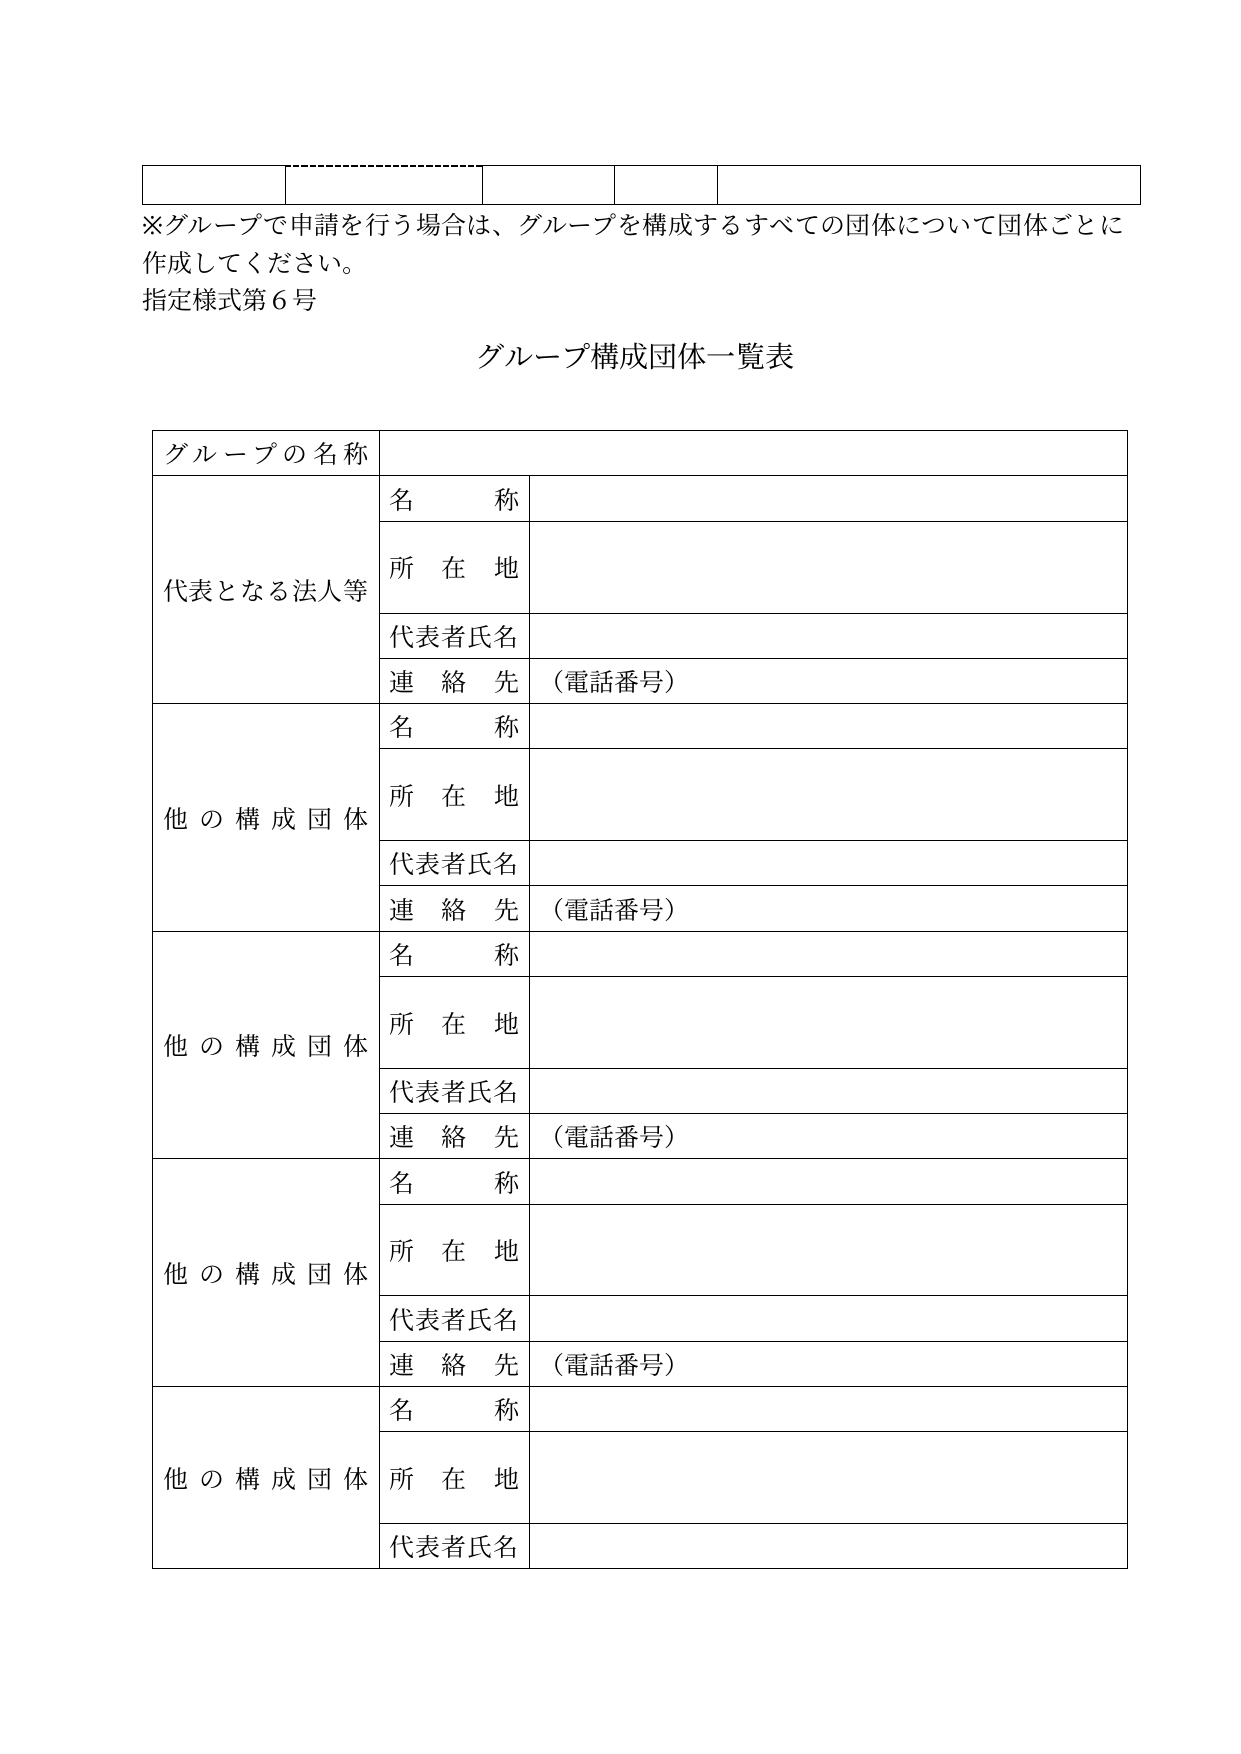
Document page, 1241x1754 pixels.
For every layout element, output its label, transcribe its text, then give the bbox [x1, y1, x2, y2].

table_cell [530, 522, 1127, 612]
table_cell （電話番号） [530, 1114, 1127, 1158]
table_cell （電話番号） [530, 886, 1127, 931]
table_cell [530, 1387, 1127, 1431]
table_cell 名称 [380, 1159, 529, 1203]
text ※グループで申請を行う場合は、グループを構成するすべての団体について団体ごとに作成してください。 [142, 205, 1128, 280]
table_cell 所在地 [380, 1432, 529, 1523]
table_cell [530, 932, 1127, 976]
table_cell [530, 476, 1127, 521]
table_cell 所在地 [380, 977, 529, 1068]
table_cell 他の構成団体 [153, 1159, 379, 1386]
table_cell [530, 749, 1127, 840]
table_cell 代表者氏名 [380, 614, 529, 658]
table_cell 名称 [380, 704, 529, 748]
table_cell [286, 165, 482, 204]
table_cell 代表者氏名 [380, 1069, 529, 1113]
table_cell [530, 841, 1127, 885]
table_cell 所在地 [380, 1205, 529, 1295]
table_cell 連絡先 [380, 659, 529, 703]
table_cell 代表となる法人等 [153, 476, 379, 703]
table_cell 所在地 [380, 522, 529, 612]
table_cell 他の構成団体 [153, 1387, 379, 1568]
text 指定様式第６号 [142, 280, 1128, 318]
table_cell [530, 1069, 1127, 1113]
table_cell [530, 1524, 1127, 1568]
table_cell [483, 166, 614, 204]
table_cell 連絡先 [380, 1342, 529, 1386]
table_cell 名称 [380, 932, 529, 976]
table_cell [530, 704, 1127, 748]
table_cell 代表者氏名 [380, 841, 529, 885]
table_cell （電話番号） [530, 659, 1127, 703]
table_cell [530, 614, 1127, 658]
table_cell [530, 1296, 1127, 1341]
table_cell 他の構成団体 [153, 704, 379, 931]
text グループ構成団体一覧表 [142, 318, 1128, 393]
table_cell [530, 1159, 1127, 1203]
table_cell [718, 166, 1140, 204]
table_cell [615, 166, 717, 204]
table_header [380, 431, 1127, 475]
table_cell 代表者氏名 [380, 1296, 529, 1341]
table_cell [143, 166, 285, 204]
table_header グループの名称 [153, 431, 379, 475]
table_cell 連絡先 [380, 1114, 529, 1158]
table_cell 名称 [380, 1387, 529, 1431]
table_cell （電話番号） [530, 1342, 1127, 1386]
table_cell 他の構成団体 [153, 932, 379, 1158]
table_cell 連絡先 [380, 886, 529, 931]
table_cell 名称 [380, 476, 529, 521]
table_cell 所在地 [380, 749, 529, 840]
table_cell [530, 1205, 1127, 1295]
table_cell [530, 1432, 1127, 1523]
table_cell 代表者氏名 [380, 1524, 529, 1568]
table_cell [530, 977, 1127, 1068]
